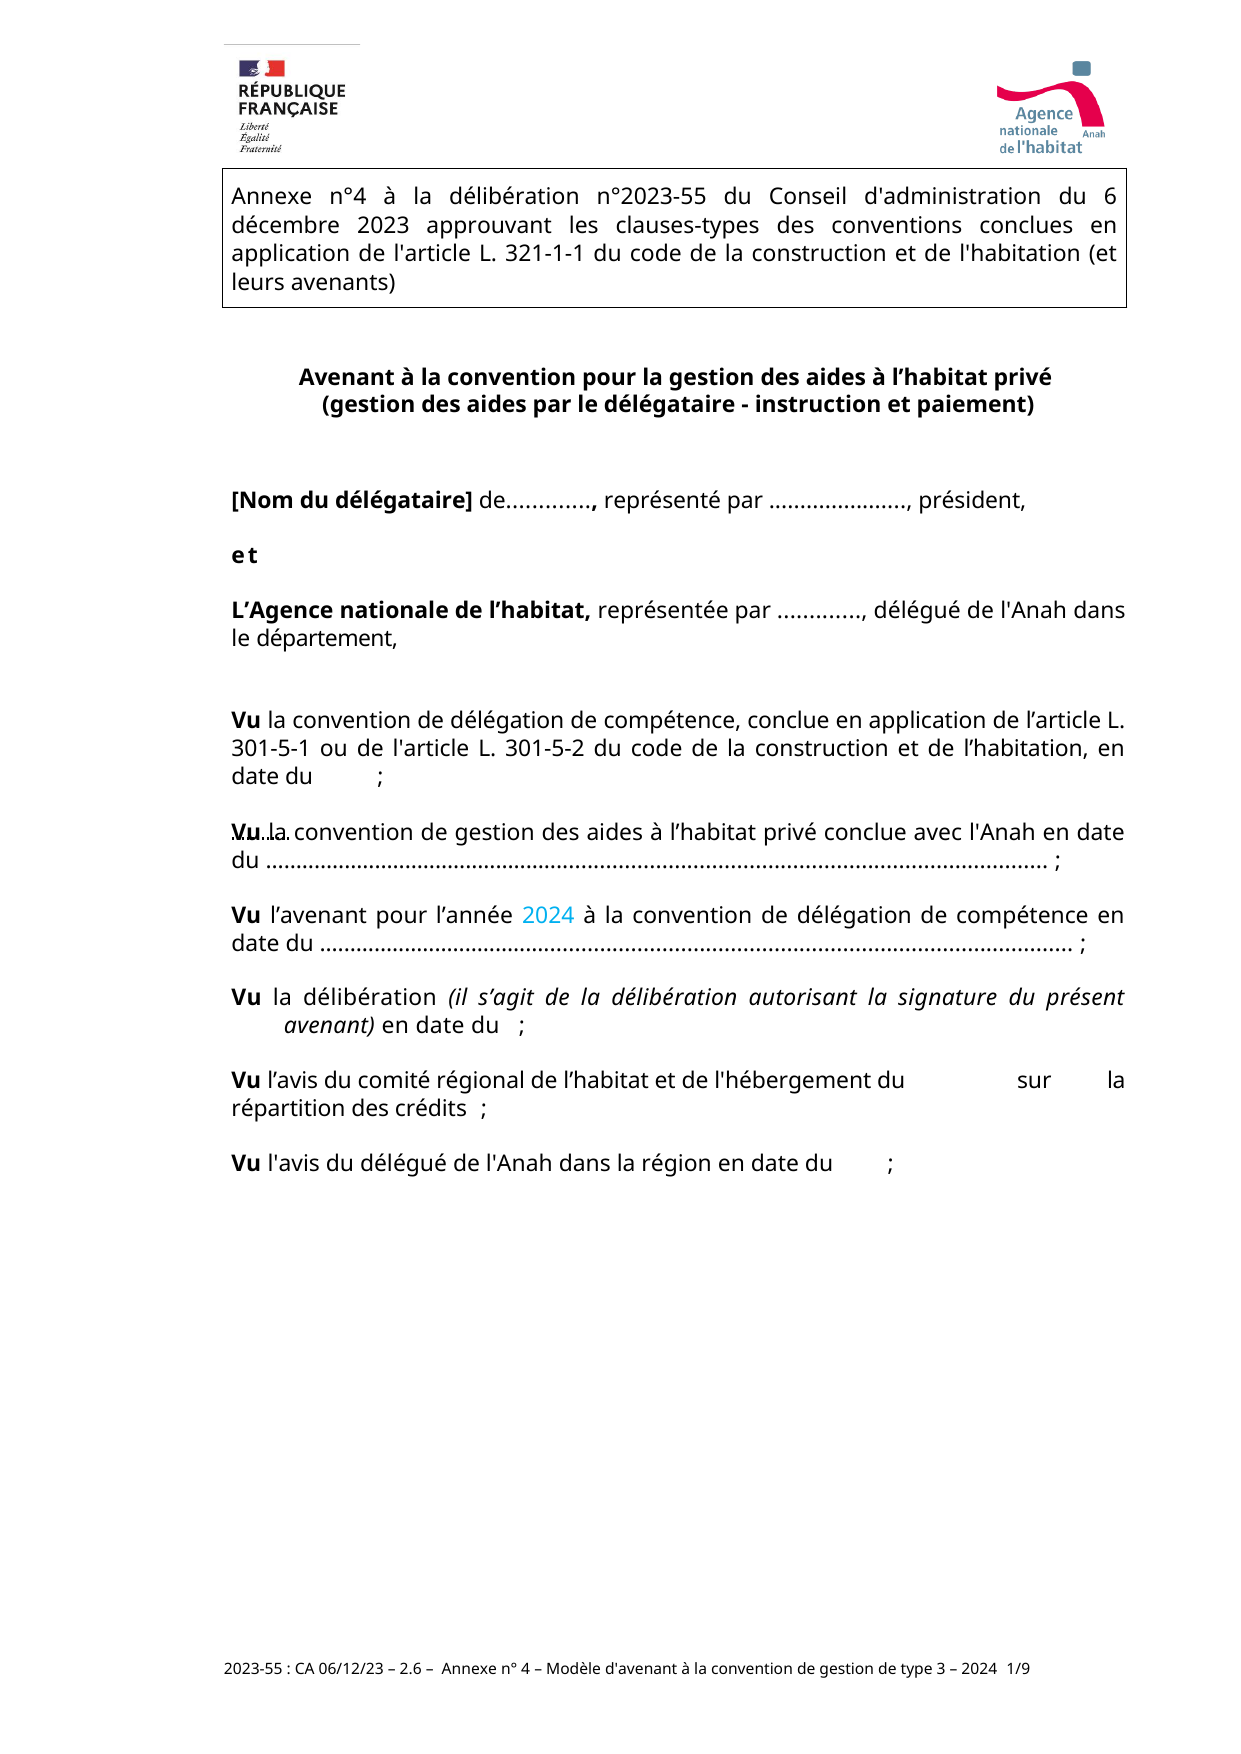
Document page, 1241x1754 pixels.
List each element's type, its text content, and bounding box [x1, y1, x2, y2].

text Vu l’avenant pour l’année 2024 à la convention de délégation de compétence en date du ; [231, 901, 1126, 957]
picture [978, 45, 1123, 168]
text L’Agence nationale de l’habitat, représentée par , délégué de l'Anah dans le département, [231, 596, 1126, 652]
picture [223, 44, 361, 168]
text Vu la convention de gestion des aides à l’habitat privé conclue avec l'Anah en date du ; [231, 818, 1126, 874]
text Avenant à la convention pour la gestion des aides à l’habitat privé (gestion des aides par le délégataire - instruction et paiement) [231, 363, 1126, 418]
text Vu l’avis du comité régional de l’habitat et de l'hébergement du sur la répartition des crédits ; [231, 1066, 1126, 1122]
text et [231, 543, 1126, 568]
text Annexe n°4 à la délibération n°2023-55 du Conseil d'administration du 6 décembre 2023 approuvant les clauses-types des conventions conclues en application de l'article L. 321-1-1 du code de la construction et de l'habitation (et leurs avenants) [223, 169, 1126, 307]
text Vu l'avis du délégué de l'Anah dans la région en date du ; [231, 1149, 1126, 1177]
text Vu la délibération (il s’agit de la délibération autorisant la signature du présent avenant) en date du ; [231, 983, 1126, 1039]
text [Nom du délégataire] de , représenté par , président, [231, 486, 1126, 514]
text Vu la convention de délégation de compétence, conclue en application de l’article L. 301-5-1 ou de l'article L. 301-5-2 du code de la construction et de l’habitation, en date du ; [231, 707, 1126, 790]
